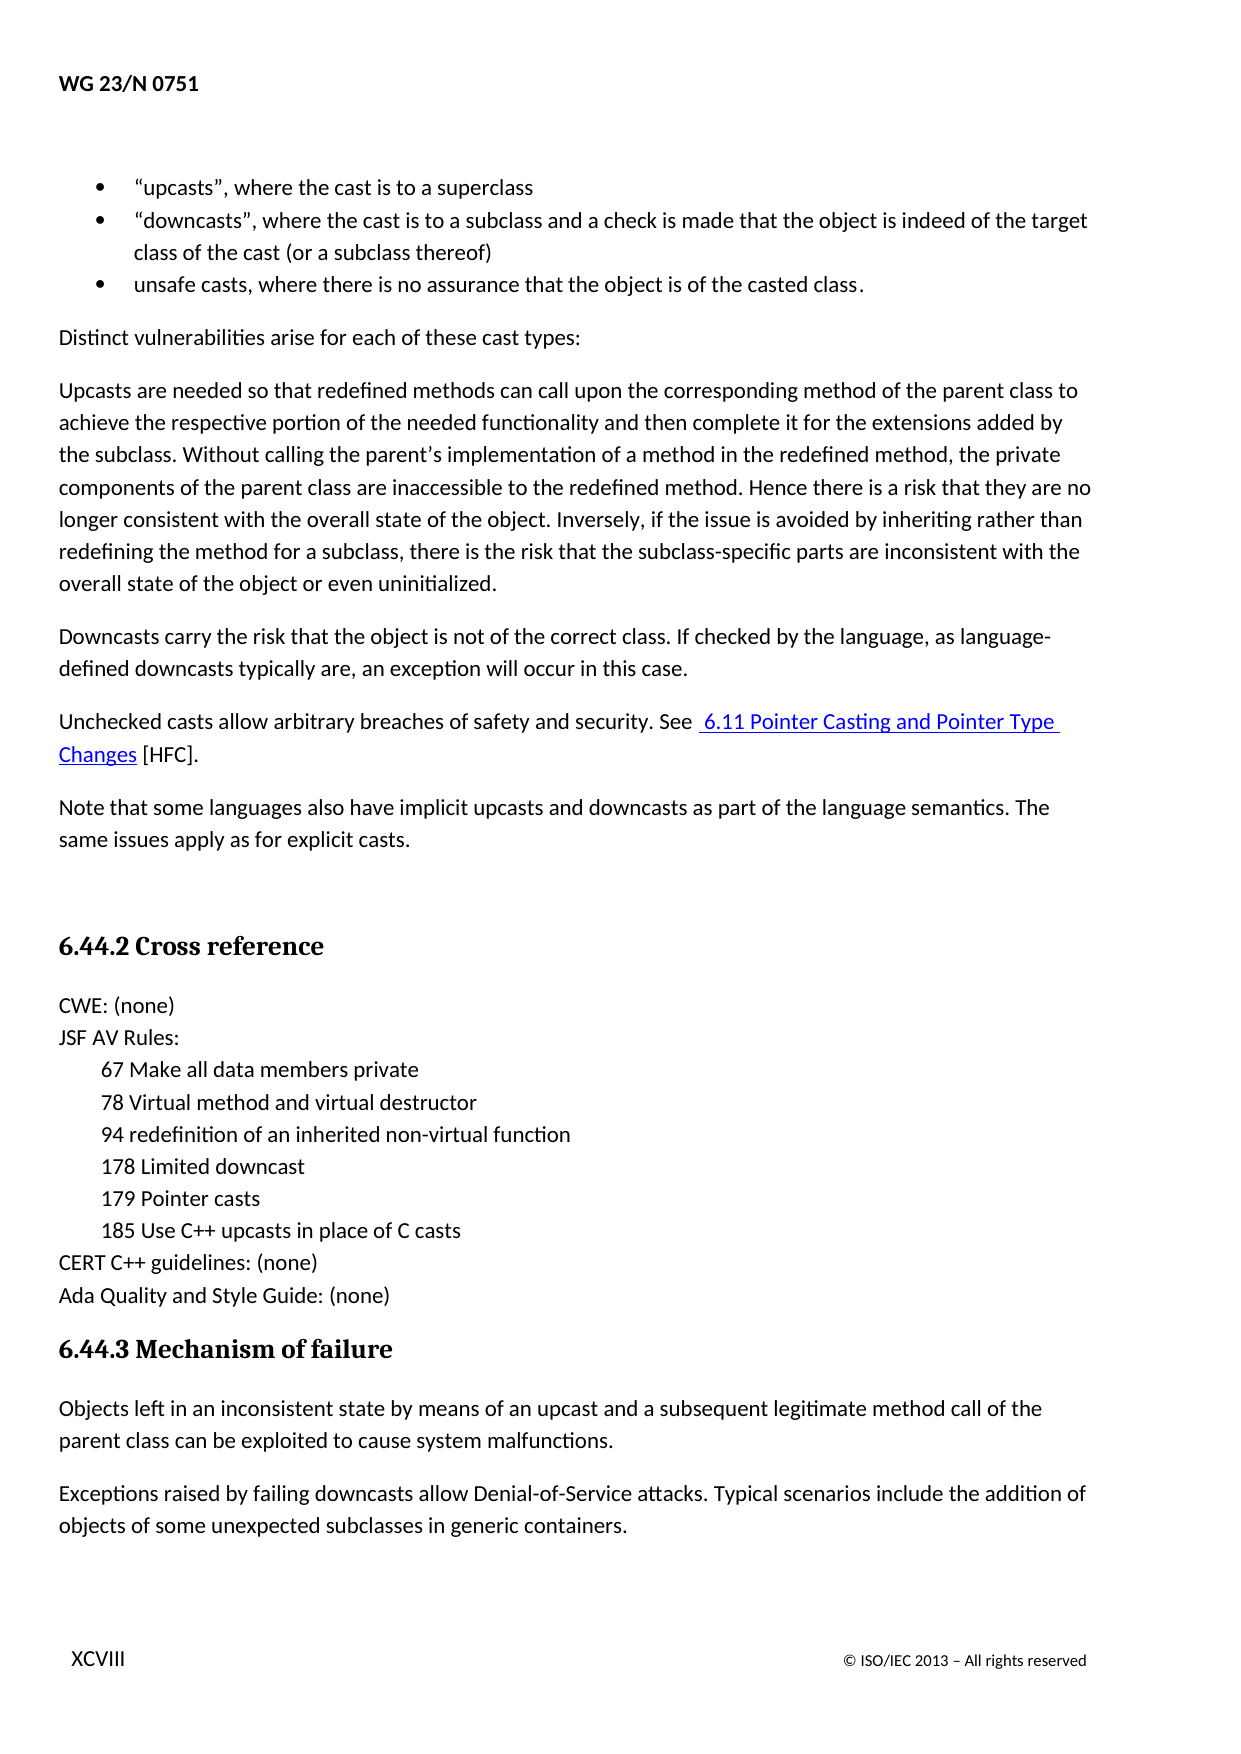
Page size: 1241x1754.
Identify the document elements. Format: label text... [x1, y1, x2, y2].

subtitle 6.44.2 Cross reference [58, 931, 1099, 962]
text Note that some languages also have implicit upcasts and downcasts as part of the language semantics. The same issues apply as for explicit casts. [58, 793, 1099, 853]
text 178 Limited downcast [101, 1152, 1099, 1180]
list “upcasts”, where the cast is to a superclass [96, 173, 1099, 202]
text 94 redefinition of an inherited non-virtual function [101, 1120, 1099, 1148]
text Objects left in an inconsistent state by means of an upcast and a subsequent legitimate method call of the parent class can be exploited to cause system malfunctions. [58, 1394, 1099, 1454]
text 185 Use C++ upcasts in place of C casts [101, 1216, 1099, 1244]
text JSF AV Rules: [58, 1023, 1099, 1051]
text Exceptions raised by failing downcasts allow Denial-of-Service attacks. Typical scenarios include the addition of objects of some unexpected subclasses in generic containers. [58, 1479, 1099, 1539]
text Downcasts carry the risk that the object is not of the correct class. If checked by the language, as language-defined downcasts typically are, an exception will occur in this case. [58, 622, 1099, 682]
text 78 Virtual method and virtual destructor [101, 1088, 1099, 1116]
list “downcasts”, where the cast is to a subclass and a check is made that the object is indeed of the target class of the cast (or a subclass thereof) [96, 206, 1099, 266]
text Upcasts are needed so that redefined methods can call upon the corresponding method of the parent class to achieve the respective portion of the needed functionality and then complete it for the extensions added by the subclass. Without calling the parent’s implementation of a method in the redefined method, the private components of the parent class are inaccessible to the redefined method. Hence there is a risk that they are no longer consistent with the overall state of the object. Inversely, if the issue is avoided by inheriting rather than redefining the method for a subclass, there is the risk that the subclass-specific parts are inconsistent with the overall state of the object or even uninitialized. [58, 376, 1099, 597]
text Unchecked casts allow arbitrary breaches of safety and security. See 6.11 Pointer Casting and Pointer Type Changes [HFC]. [58, 707, 1099, 768]
text Ada Quality and Style Guide: (none) [58, 1281, 1099, 1309]
text Distinct vulnerabilities arise for each of these cast types: [58, 323, 1099, 351]
text CERT C++ guidelines: (none) [58, 1248, 1099, 1277]
list unsafe casts, where there is no assurance that the object is of the casted class. [96, 270, 1099, 298]
text 179 Pointer casts [101, 1184, 1099, 1212]
text CWE: (none) [58, 991, 1099, 1019]
text 67 Make all data members private [101, 1055, 1099, 1083]
subtitle 6.44.3 Mechanism of failure [58, 1334, 1099, 1365]
